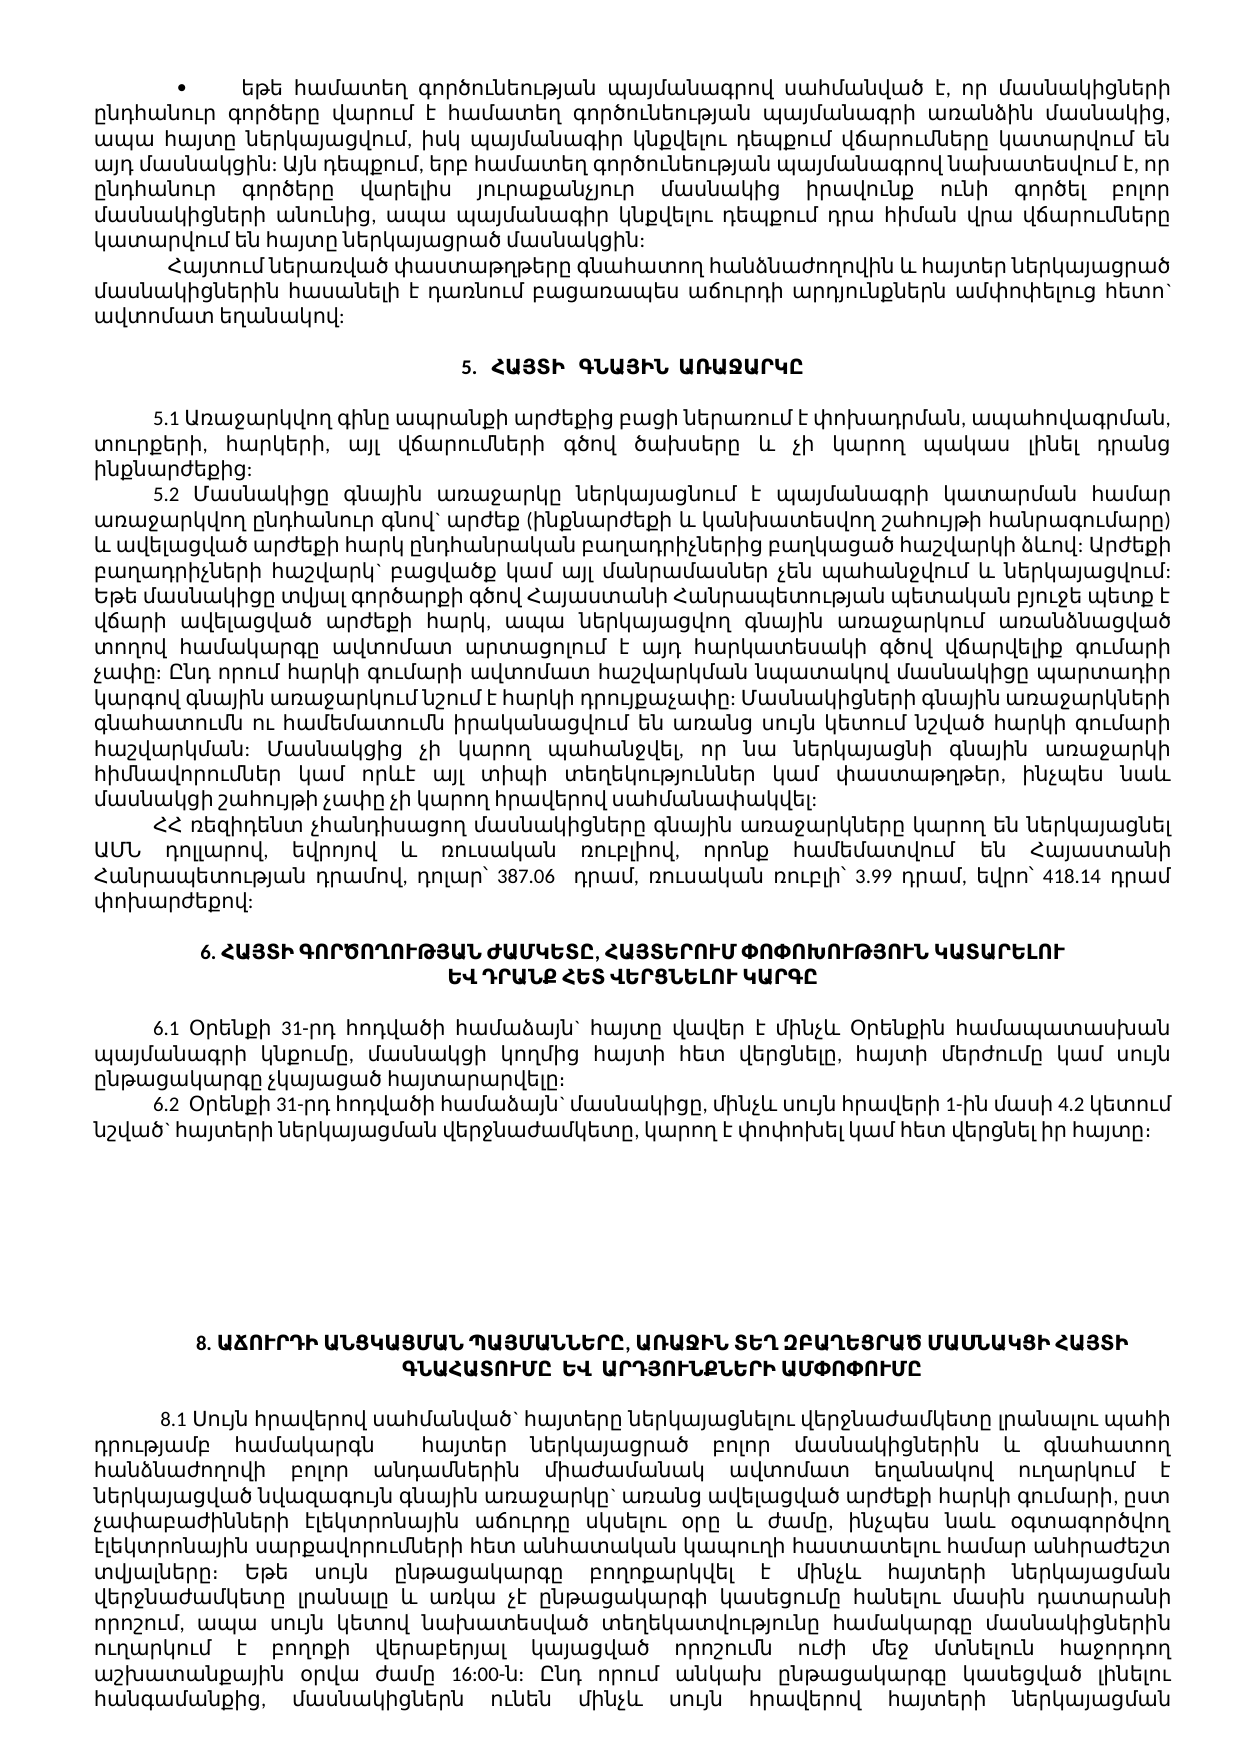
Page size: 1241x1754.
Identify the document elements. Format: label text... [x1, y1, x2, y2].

text 5.1 Առաջարկվող գինը ապրանքի արժեքից բացի ներառում է փոխադրման, ապահովագրման, տուրքերի, հարկերի, այլ վճարումների գծով ծախսերը և չի կարող պակաս լինել դրանց ինքնարժեքից: [94, 405, 1171, 482]
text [94, 1407, 1171, 1712]
text ՀՀ ռեզիդենտ չհանդիսացող մասնակիցները գնային առաջարկները կարող են ներկայացնել ԱՄՆ դոլլարով, եվրոյով և ռուսական ռուբլիով, որոնք համեմատվում են Հայաստանի Հանրապետության դրամով, դոլար՝ 387.06 դրամ, ռուսական ռուբլի՝ 3.99 դրամ, եվրո՝ 418.14 դրամ փոխարժեքով: [94, 812, 1171, 914]
text Հայտում ներառված փաստաթղթերը գնահատող հանձնաժողովին և հայտեր ներկայացրած մասնակիցներին հասանելի է դառնում բացառապես աճուրդի արդյունքներն ամփոփելուց հետո` ավտոմատ եղանակով: [94, 253, 1171, 329]
text 6.1 Օրենքի 31-րդ հոդվածի համաձայն` հայտը վավեր է մինչև Օրենքին համապատասխան պայմանագրի կնքումը, մասնակցի կողմից հայտի հետ վերցնելը, հայտի մերժումը կամ սույն ընթացակարգը չկայացած հայտարարվելը։ [94, 1015, 1171, 1092]
text 5.2 Մասնակիցը գնային առաջարկը ներկայացնում է պայմանագրի կատարման համար առաջարկվող ընդհանուր գնով` արժեք (ինքնարժեքի և կանխատեսվող շահույթի հանրագումարը) և ավելացված արժեքի հարկ ընդհանրական բաղադրիչներից բաղկացած հաշվարկի ձևով: Արժեքի բաղադրիչների հաշվարկ` բացվածք կամ այլ մանրամասներ չեն պահանջվում և ներկայացվում: Եթե մասնակիցը տվյալ գործարքի գծով Հայաստանի Հանրապետության պետական բյուջե պետք է վճարի ավելացված արժեքի հարկ, ապա ներկայացվող գնային առաջարկում առանձնացված տողով համակարգը ավտոմատ արտացոլում է այդ հարկատեսակի գծով վճարվելիք գումարի չափը: Ընդ որում հարկի գումարի ավտոմատ հաշվարկման նպատակով մասնակիցը պարտադիր կարգով գնային առաջարկում նշում է հարկի դրույքաչափը: Մասնակիցների գնային առաջարկների գնահատումն ու համեմատումն իրականացվում են առանց սույն կետում նշված հարկի գումարի հաշվարկման: Մասնակցից չի կարող պահանջվել, որ նա ներկայացնի գնային առաջարկի հիմնավորումներ կամ որևէ այլ տիպի տեղեկություններ կամ փաստաթղթեր, ինչպես նաև մասնակցի շահույթի չափը չի կարող հրավերով սահմանափակվել: [94, 482, 1171, 812]
text 6.2 Օրենքի 31-րդ հոդվածի համաձայն` մասնակիցը, մինչև սույն հրավերի 1-ին մասի 4.2 կետում նշված` հայտերի ներկայացման վերջնաժամկետը, կարող է փոփոխել կամ հետ վերցնել իր հայտը։ [94, 1092, 1171, 1142]
text 6. ՀԱՅՏԻ ԳՈՐԾՈՂՈՒԹՅԱՆ ԺԱՄԿԵՏԸ, ՀԱՅՏԵՐՈՒՄ ՓՈՓՈԽՈՒԹՅՈՒՆ ԿԱՏԱՐԵԼՈՒ [94, 939, 1171, 964]
list եթե համատեղ գործունեության պայմանագրով սահմանված է, որ մասնակիցների ընդհանուր գործերը վարում է համատեղ գործունեության պայմանագրի առանձին մասնակից, ապա հայտը ներկայացվում, իսկ պայմանագիր կնքվելու դեպքում վճարումները կատարվում են այդ մասնակցին: Այն դեպքում, երբ համատեղ գործունեության պայմանագրով նախատեսվում է, որ ընդհանուր գործերը վարելիս յուրաքանչյուր մասնակից իրավունք ունի գործել բոլոր մասնակիցների անունից, ապա պայմանագիր կնքվելու դեպքում դրա հիման վրա վճարումները կատարվում են հայտը ներկայացրած մասնակցին: [94, 75, 1171, 253]
text 8. ԱՃՈՒՐԴԻ ԱՆՑԿԱՑՄԱՆ ՊԱՅՄԱՆՆԵՐԸ, ԱՌԱՋԻՆ ՏԵՂ ԶԲԱՂԵՑՐԱԾ ՄԱՍՆԱԿՑԻ ՀԱՅՏԻ [94, 1330, 1171, 1356]
text 5. ՀԱՅՏԻ ԳՆԱՅԻՆ ԱՌԱՋԱՐԿԸ [94, 354, 1171, 380]
text ԵՎ ԴՐԱՆՔ ՀԵՏ ՎԵՐՑՆԵԼՈՒ ԿԱՐԳԸ [94, 964, 1171, 990]
text ԳՆԱՀԱՏՈՒՄԸ ԵՎ ԱՐԴՅՈՒՆՔՆԵՐԻ ԱՄՓՈՓՈՒՄԸ [94, 1356, 1171, 1381]
